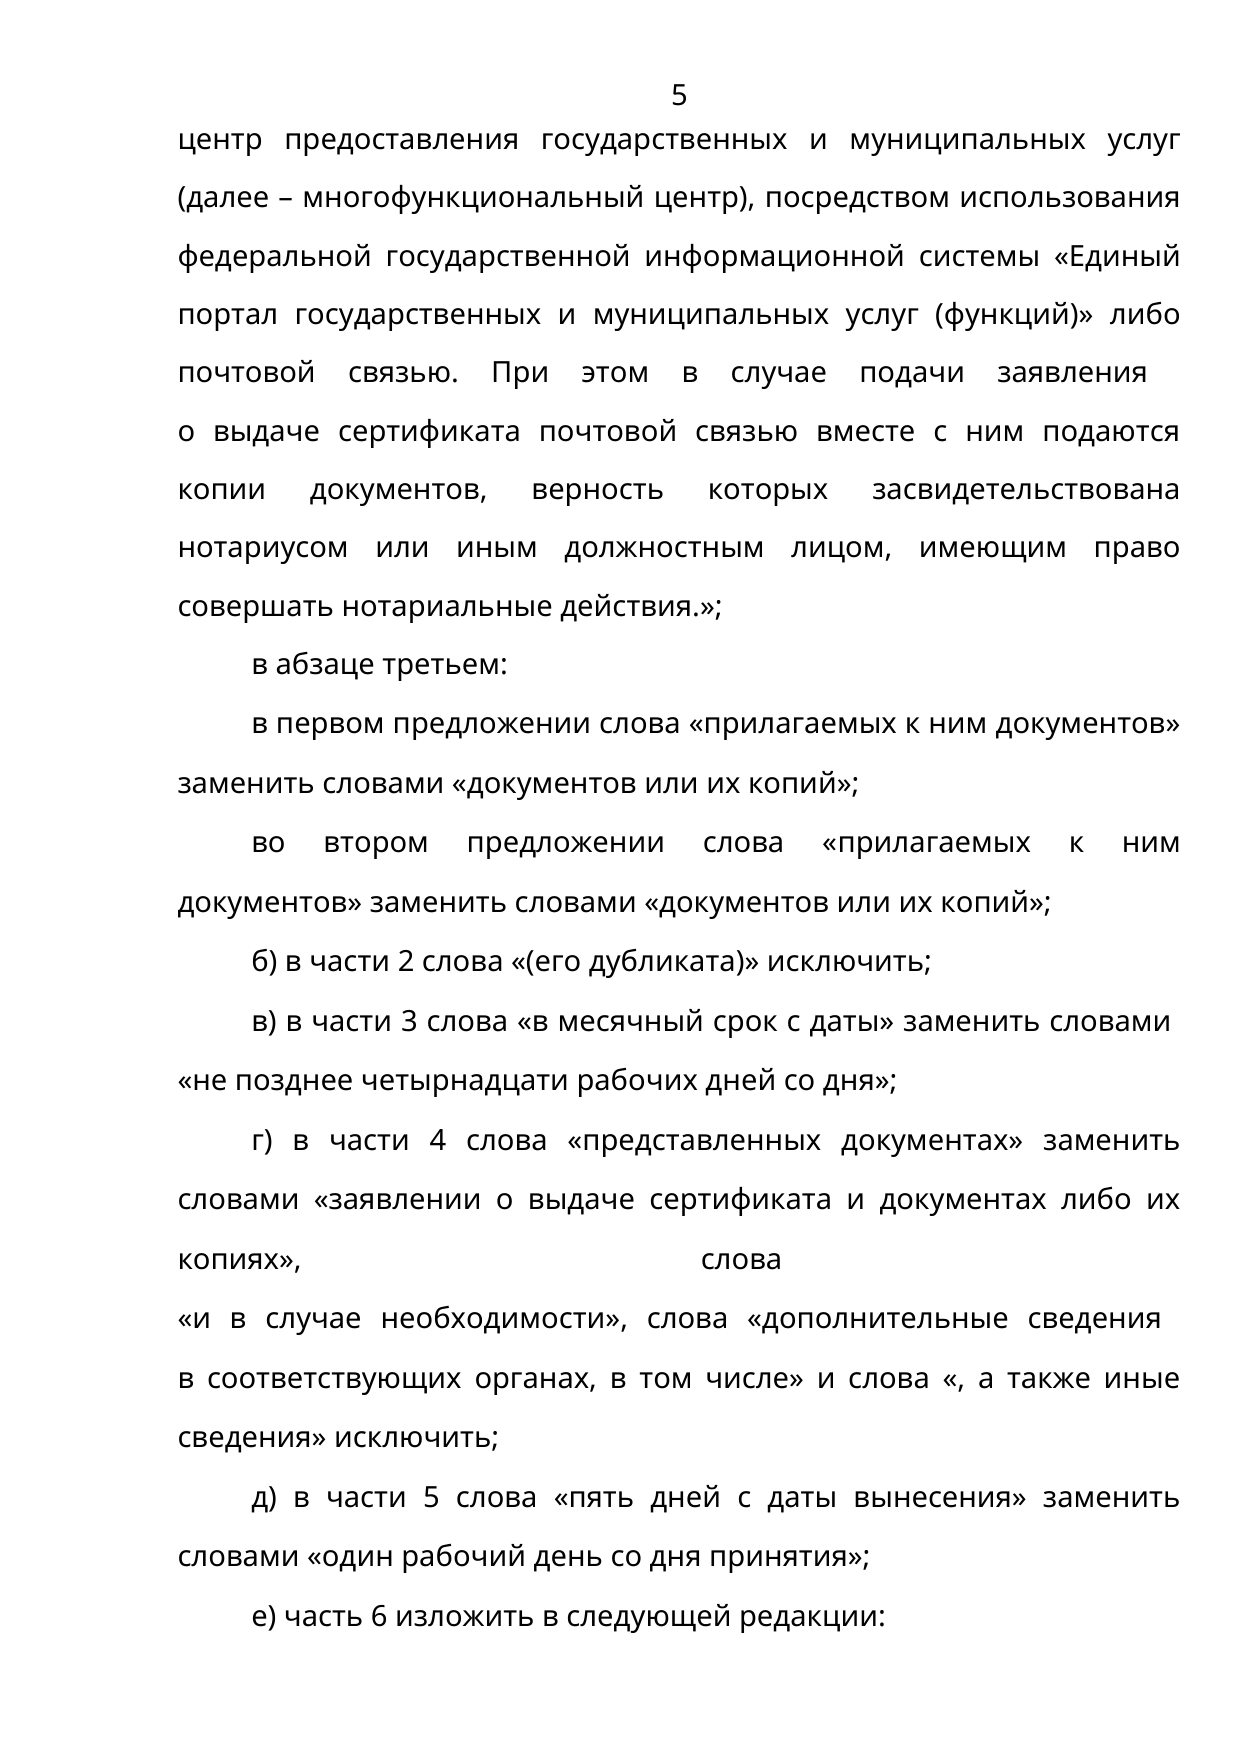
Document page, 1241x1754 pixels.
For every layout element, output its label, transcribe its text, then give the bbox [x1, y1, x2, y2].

list в абзаце третьем: [177, 643, 1181, 683]
list в) в части 3 слова «в месячный срок с даты» заменить словами «не позднее четырнадцати рабочих дней со дня»; [177, 1000, 1181, 1099]
list д) в части 5 слова «пять дней с даты вынесения» заменить словами «один рабочий день со дня принятия»; [177, 1476, 1181, 1575]
list е) часть 6 изложить в следующей редакции: [177, 1595, 1181, 1634]
list б) в части 2 слова «(его дубликата)» исключить; [177, 941, 1181, 980]
list г) в части 4 слова «представленных документах» заменить словами «заявлении о выдаче сертификата и документах либо их копиях», слова «и в случае необходимости», слова «дополнительные сведения в соответствующих органах, в том числе» и слова «, а также иные сведения» исключить; [177, 1119, 1181, 1456]
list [177, 118, 1181, 624]
list во втором предложении слова «прилагаемых к ним документов» заменить словами «документов или их копий»; [177, 822, 1181, 921]
list в первом предложении слова «прилагаемых к ним документов» заменить словами «документов или их копий»; [177, 703, 1181, 802]
